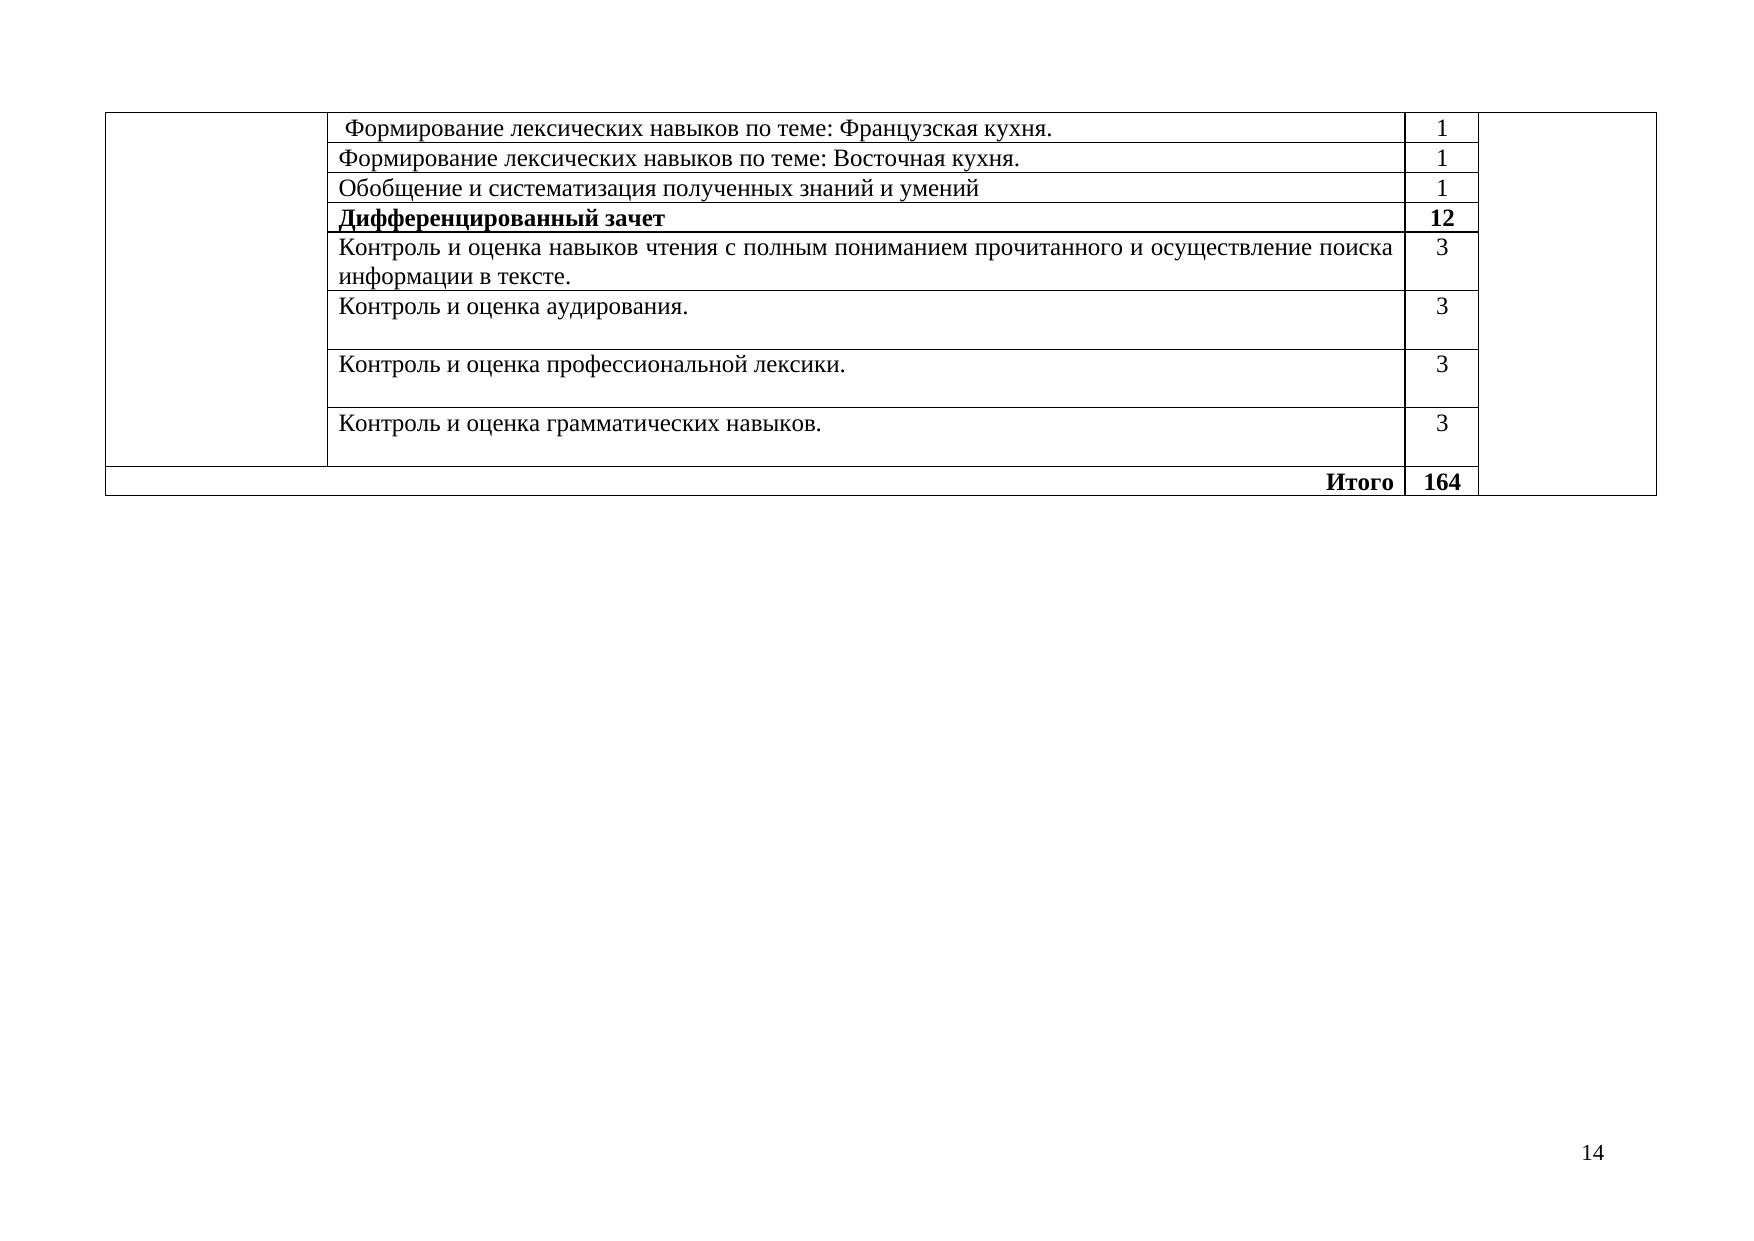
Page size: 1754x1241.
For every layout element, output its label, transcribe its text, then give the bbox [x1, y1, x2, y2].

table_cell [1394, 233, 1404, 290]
table_cell 3 [1406, 233, 1478, 290]
table_cell Итого [106, 467, 1404, 495]
table_cell Обобщение и систематизация полученных знаний и умений [328, 173, 1404, 202]
table_cell 3 [1406, 350, 1478, 407]
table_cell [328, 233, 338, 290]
table_cell Контроль и оценка аудирования. [328, 291, 1404, 348]
table_cell 164 [1406, 467, 1478, 495]
table_cell 1 [1406, 173, 1478, 202]
table_cell Формирование лексических навыков по теме: Восточная кухня. [328, 143, 1404, 172]
table_cell 3 [1406, 291, 1478, 348]
table_cell 12 [1406, 203, 1478, 231]
table_cell Дифференцированный зачет [328, 203, 1404, 231]
table_cell 1 [1406, 143, 1478, 172]
table_cell Контроль и оценка профессиональной лексики. [328, 350, 1404, 407]
table_cell Контроль и оценка грамматических навыков. [328, 408, 1404, 466]
table_cell 3 [1406, 408, 1478, 466]
table_cell 1 [1406, 113, 1478, 142]
table_cell Формирование лексических навыков по теме: Французская кухня. [328, 113, 1404, 142]
